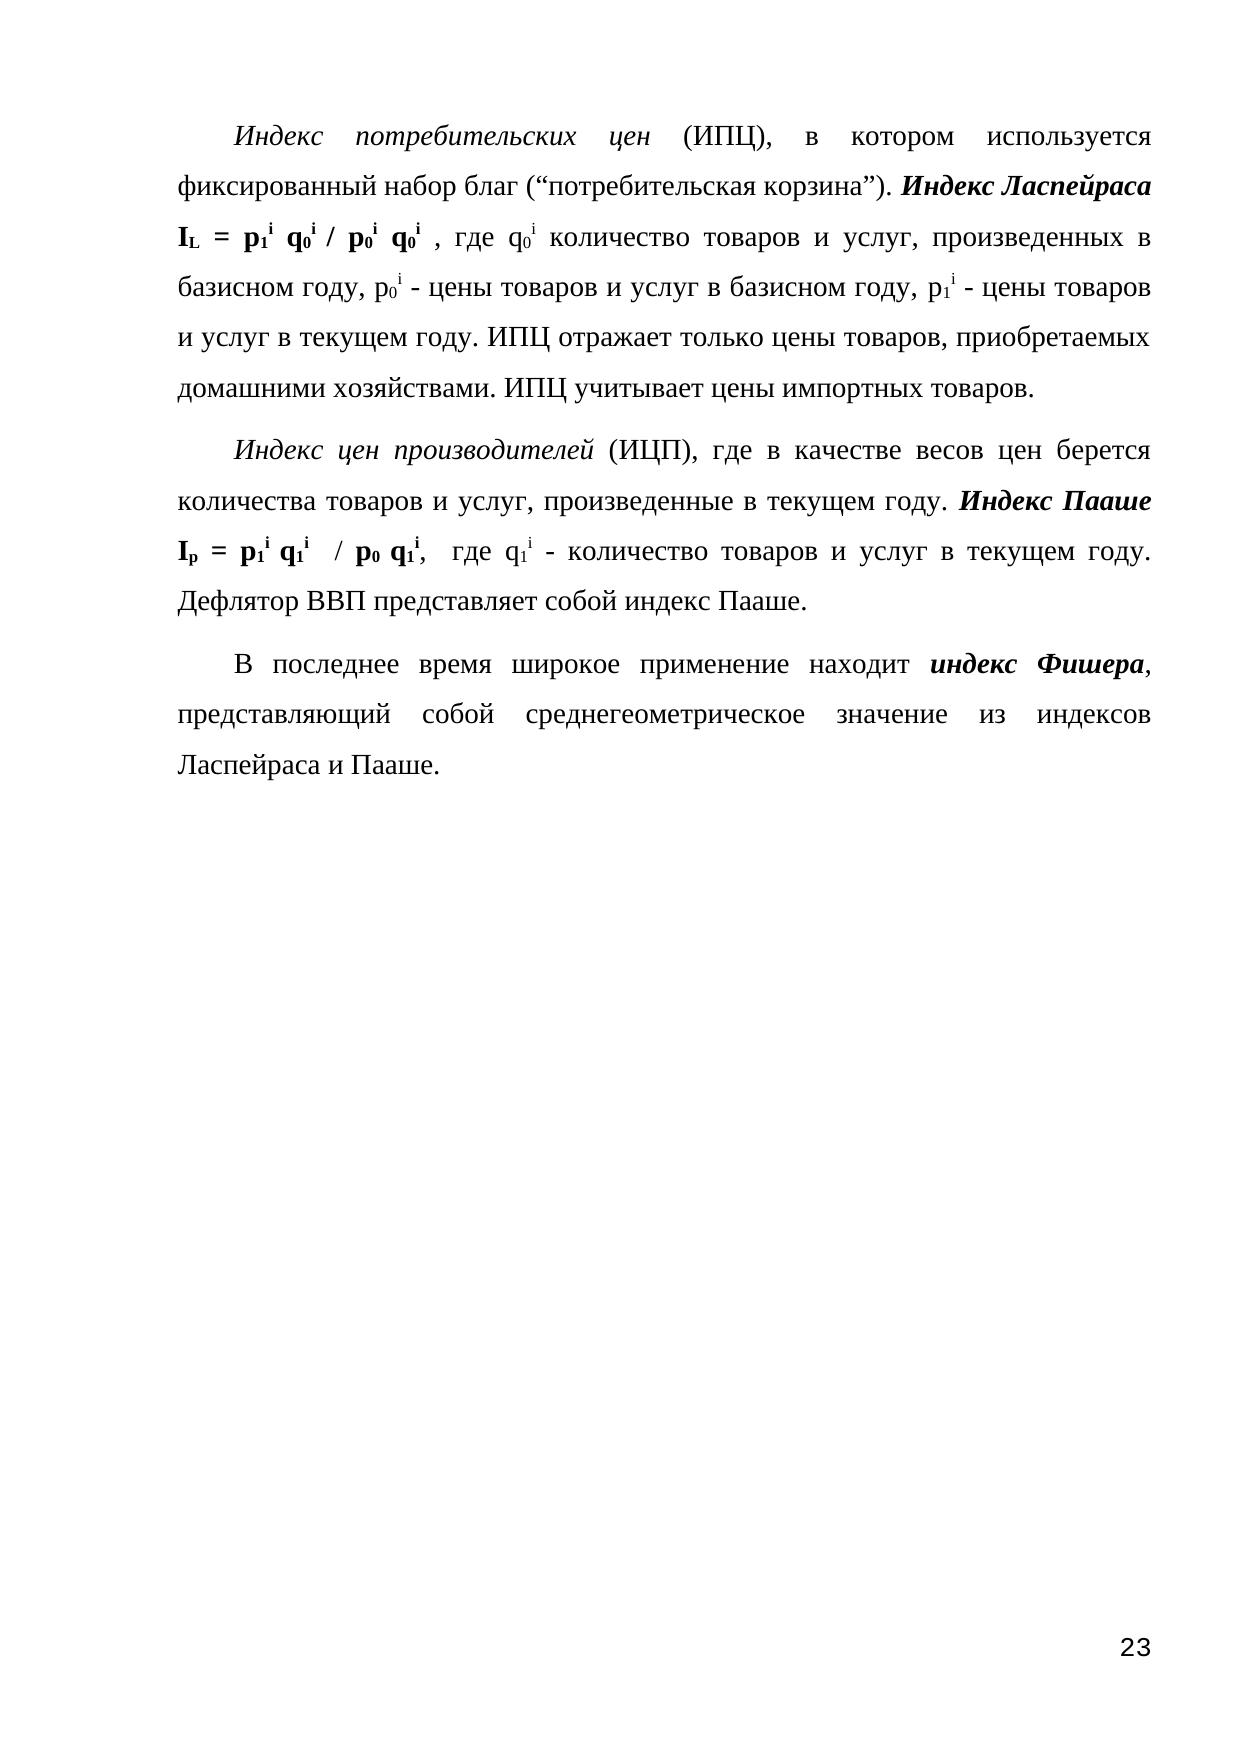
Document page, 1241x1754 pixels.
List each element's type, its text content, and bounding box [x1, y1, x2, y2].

text Индекс потребительских цен (ИПЦ), в котором используется фиксированный набор благ (“потребительская корзина”). Индекс Ласпейраса IL = p1i q0i / p0i q0i , где q0i количество товаров и услуг, произведенных в базисном году, p0i - цены товаров и услуг в базисном году, p1i - цены товаров и услуг в текущем году. ИПЦ отражает только цены товаров, приобретаемых домашними хозяйствами. ИПЦ учитывает цены импортных товаров. [177, 118, 1152, 403]
text В последнее время широкое применение находит индекс Фишера, представляющий собой среднегеометрическое значение из индексов Ласпейраса и Пааше. [177, 646, 1152, 780]
text Индекс цен производителей (ИЦП), где в качестве весов цен берется количества товаров и услуг, произведенные в текущем году. Индекс Пааше Ip = p1i q1i / p0 q1i, где q1i - количество товаров и услуг в текущем году. Дефлятор ВВП представляет собой индекс Пааше. [177, 432, 1152, 617]
